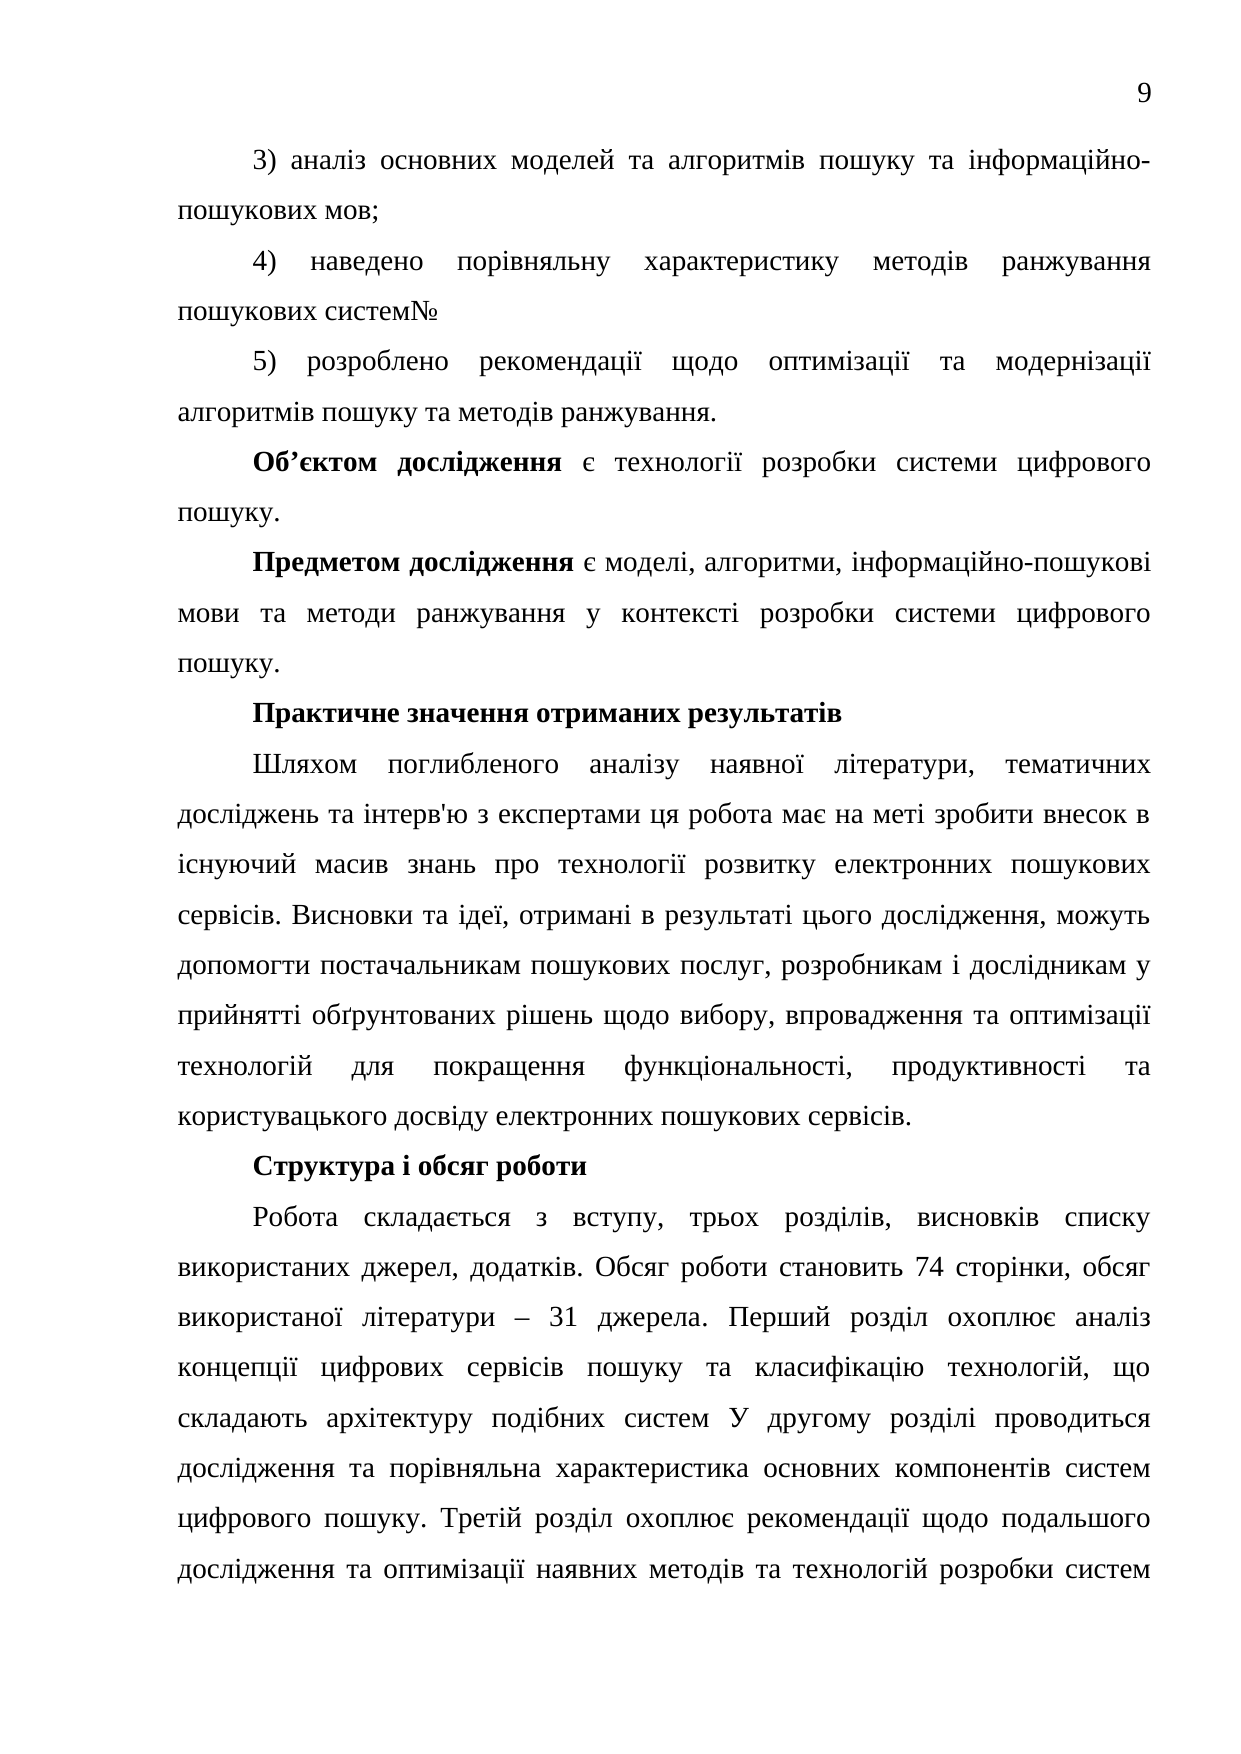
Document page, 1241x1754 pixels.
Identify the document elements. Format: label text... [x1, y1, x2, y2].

text Структура і обсяг роботи [177, 1148, 1152, 1182]
text Практичне значення отриманих результатів [177, 696, 1152, 729]
text Шляхом поглибленого аналізу наявної літератури, тематичних досліджень та інтерв'ю з експертами ця робота має на меті зробити внесок в існуючий масив знань про технології розвитку електронних пошукових сервісів. Висновки та ідеї, отримані в результаті цього дослідження, можуть допомогти постачальникам пошукових послуг, розробникам і дослідникам у прийнятті обґрунтованих рішень щодо вибору, впровадження та оптимізації технологій для покращення функціональності, продуктивності та користувацького досвіду електронних пошукових сервісів. [177, 746, 1152, 1132]
text 4) наведено порівняльну характеристику методів ранжування пошукових систем№ [177, 243, 1152, 327]
text 5) розроблено рекомендації щодо оптимізації та модернізації алгоритмів пошуку та методів ранжування. [177, 343, 1152, 427]
text Об’єктом дослідження є технології розробки системи цифрового пошуку. [177, 444, 1152, 528]
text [177, 1199, 1152, 1584]
text Предметом дослідження є моделі, алгоритми, інформаційно-пошукові мови та методи ранжування у контексті розробки системи цифрового пошуку. [177, 544, 1152, 679]
text 3) аналіз основних моделей та алгоритмів пошуку та інформаційно-пошукових мов; [177, 142, 1152, 226]
